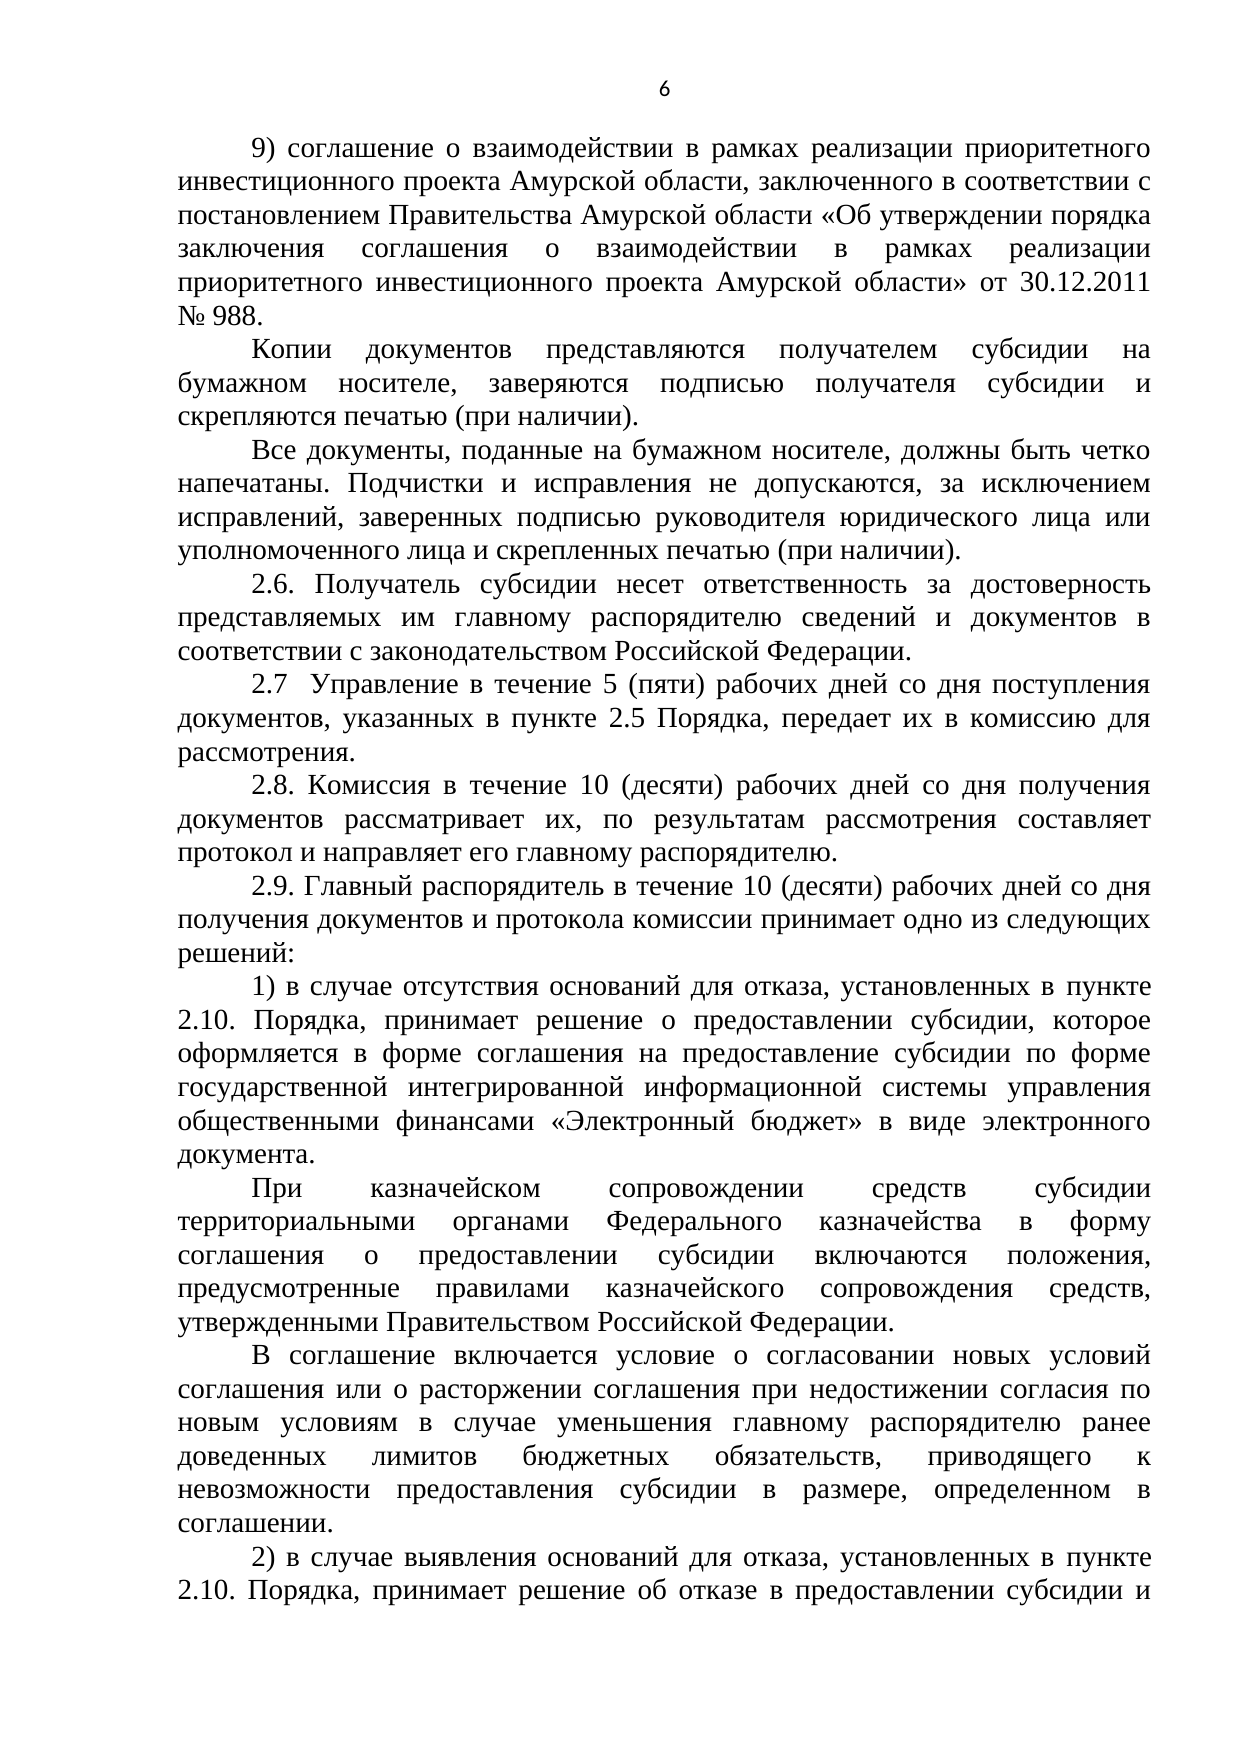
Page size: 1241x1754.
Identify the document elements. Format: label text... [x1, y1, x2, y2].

text Копии документов представляются получателем субсидии на бумажном носителе, заверяются подписью получателя субсидии и скрепляются печатью (при наличии). [177, 331, 1152, 432]
text Все документы, поданные на бумажном носителе, должны быть четко напечатаны. Подчистки и исправления не допускаются, за исключением исправлений, заверенных подписью руководителя юридического лица или уполномоченного лица и скрепленных печатью (при наличии). [177, 432, 1152, 566]
text 2.6. Получатель субсидии несет ответственность за достоверность представляемых им главному распорядителю сведений и документов в соответствии с законодательством Российской Федерации. [177, 566, 1152, 667]
text 2.8. Комиссия в течение 10 (десяти) рабочих дней со дня получения документов рассматривает их, по результатам рассмотрения составляет протокол и направляет его главному распорядителю. [177, 767, 1152, 868]
text В соглашение включается условие о согласовании новых условий соглашения или о расторжении соглашения при недостижении согласия по новым условиям в случае уменьшения главному распорядителю ранее доведенных лимитов бюджетных обязательств, приводящего к невозможности предоставления субсидии в размере, определенном в соглашении. [177, 1337, 1152, 1539]
text 2.9. Главный распорядитель в течение 10 (десяти) рабочих дней со дня получения документов и протокола комиссии принимает одно из следующих решений: [177, 868, 1152, 968]
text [177, 1539, 1152, 1606]
text 9) соглашение о взаимодействии в рамках реализации приоритетного инвестиционного проекта Амурской области, заключенного в соответствии с постановлением Правительства Амурской области «Об утверждении порядка заключения соглашения о взаимодействии в рамках реализации приоритетного инвестиционного проекта Амурской области» от 30.12.2011 № 988. [177, 130, 1152, 331]
text 2.7 Управление в течение 5 (пяти) рабочих дней со дня поступления документов, указанных в пункте 2.5 Порядка, передает их в комиссию для рассмотрения. [177, 667, 1152, 767]
text 1) в случае отсутствия оснований для отказа, установленных в пункте 2.10. Порядка, принимает решение о предоставлении субсидии, которое оформляется в форме соглашения на предоставление субсидии по форме государственной интегрированной информационной системы управления общественными финансами «Электронный бюджет» в виде электронного документа. [177, 968, 1152, 1170]
text При казначейском сопровождении средств субсидии территориальными органами Федерального казначейства в форму соглашения о предоставлении субсидии включаются положения, предусмотренные правилами казначейского сопровождения средств, утвержденными Правительством Российской Федерации. [177, 1170, 1152, 1337]
